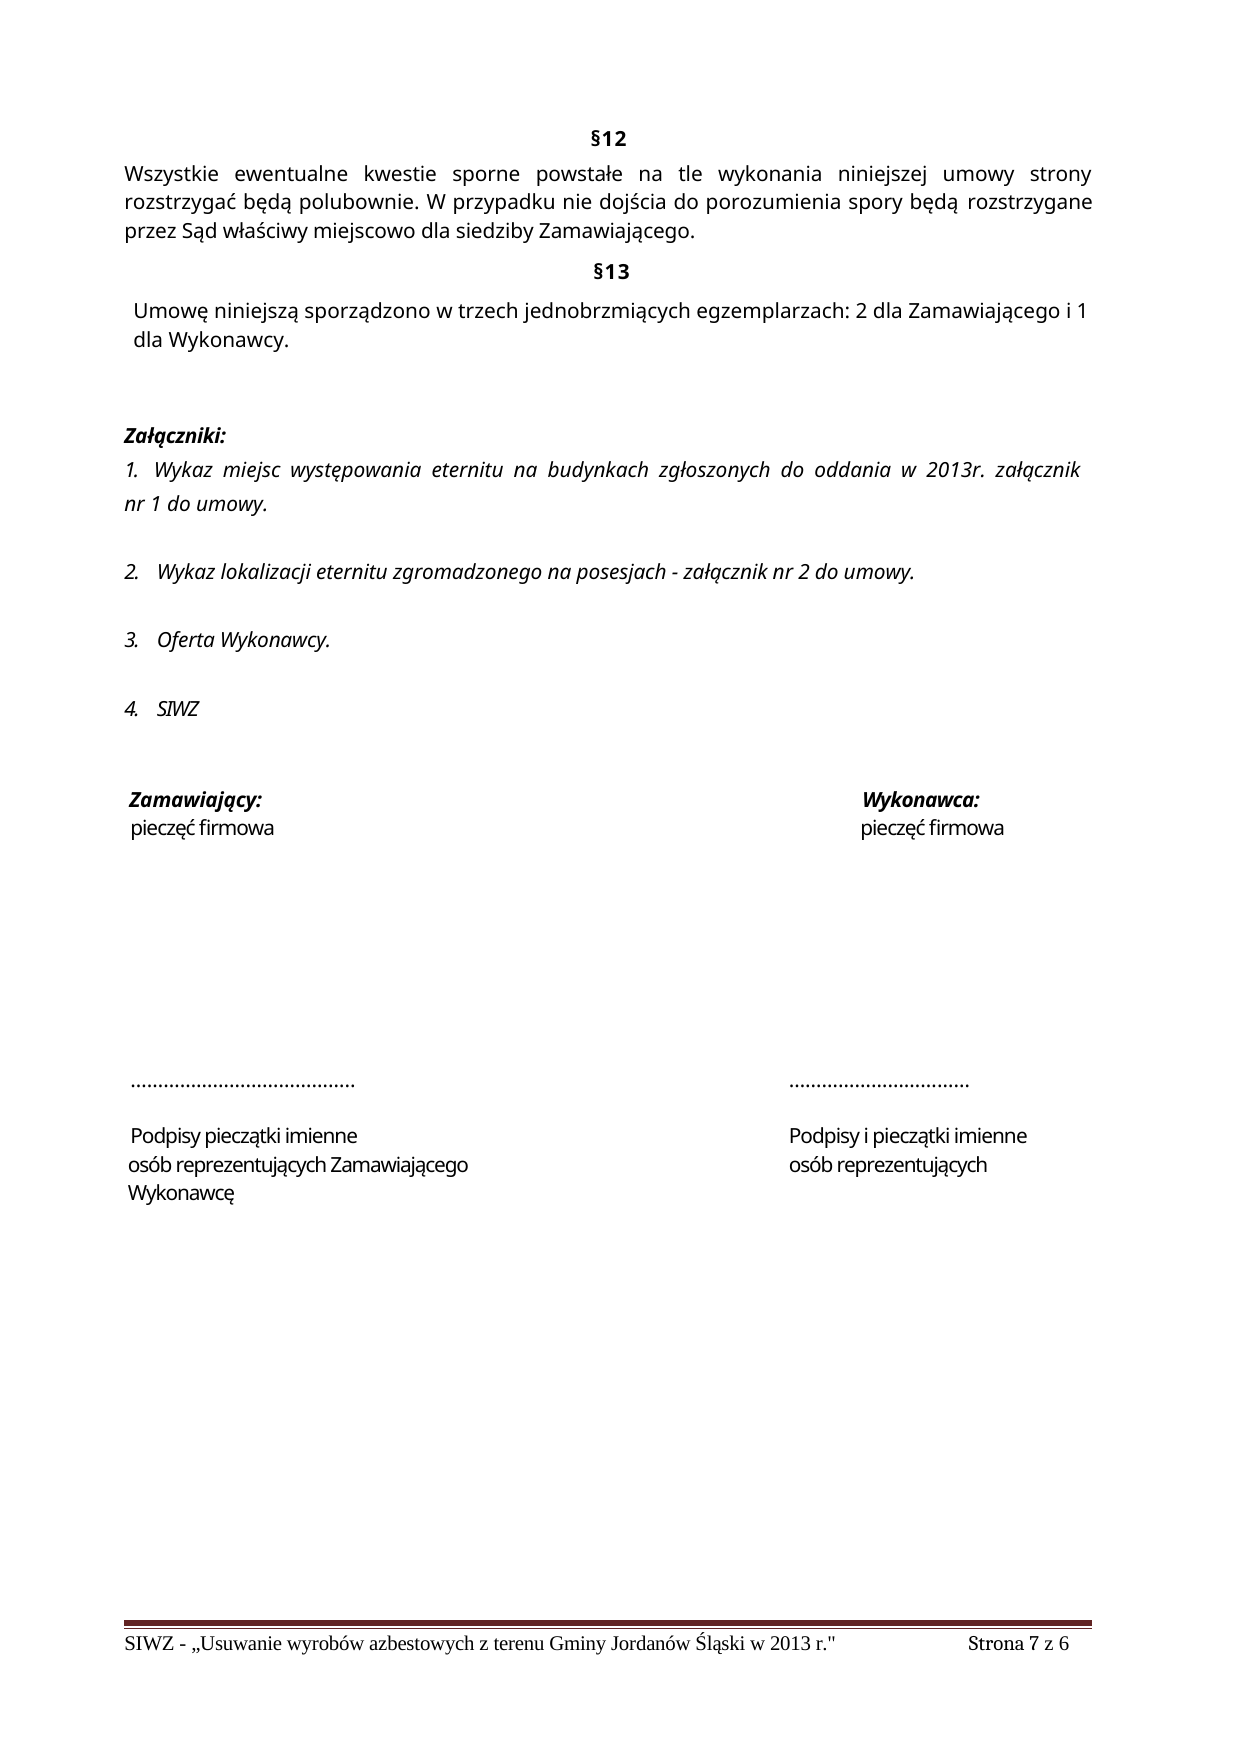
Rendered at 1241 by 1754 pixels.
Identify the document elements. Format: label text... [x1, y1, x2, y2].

text pieczęć firmowa pieczęć firmowa [130, 813, 1092, 1065]
text Podpisy pieczątki imienne Podpisy i pieczątki imienne [130, 1122, 1092, 1150]
text ………………………………….. …………………………… [130, 1065, 1092, 1093]
text osób reprezentujących Zamawiającego osób reprezentujących Wykonawcę [128, 1150, 1092, 1207]
text Wszystkie ewentualne kwestie sporne powstałe na tle wykonania niniejszej umowy strony rozstrzygać będą polubownie. W przypadku nie dojścia do porozumienia spory będą rozstrzygane przez Sąd właściwy miejscowo dla siedziby Zamawiającego. [124, 159, 1092, 244]
list Oferta Wykonawcy. [124, 626, 1092, 654]
text 1. Wykaz miejsc występowania eternitu na budynkach zgłoszonych do oddania w 2013r. załącznik nr 1 do umowy. [124, 455, 1092, 518]
text §12 [124, 124, 1092, 152]
text Umowę niniejszą sporządzono w trzech jednobrzmiących egzemplarzach: 2 dla Zamawiającego i 1 dla Wykonawcy. [133, 296, 1089, 353]
list SIWZ [124, 694, 1092, 722]
text §13 [130, 257, 1092, 286]
list Wykaz lokalizacji eternitu zgromadzonego na posesjach - załącznik nr 2 do umowy. [124, 557, 1092, 586]
text Załączniki: [124, 421, 1092, 450]
text Zamawiający: Wykonawca: [129, 785, 1092, 813]
